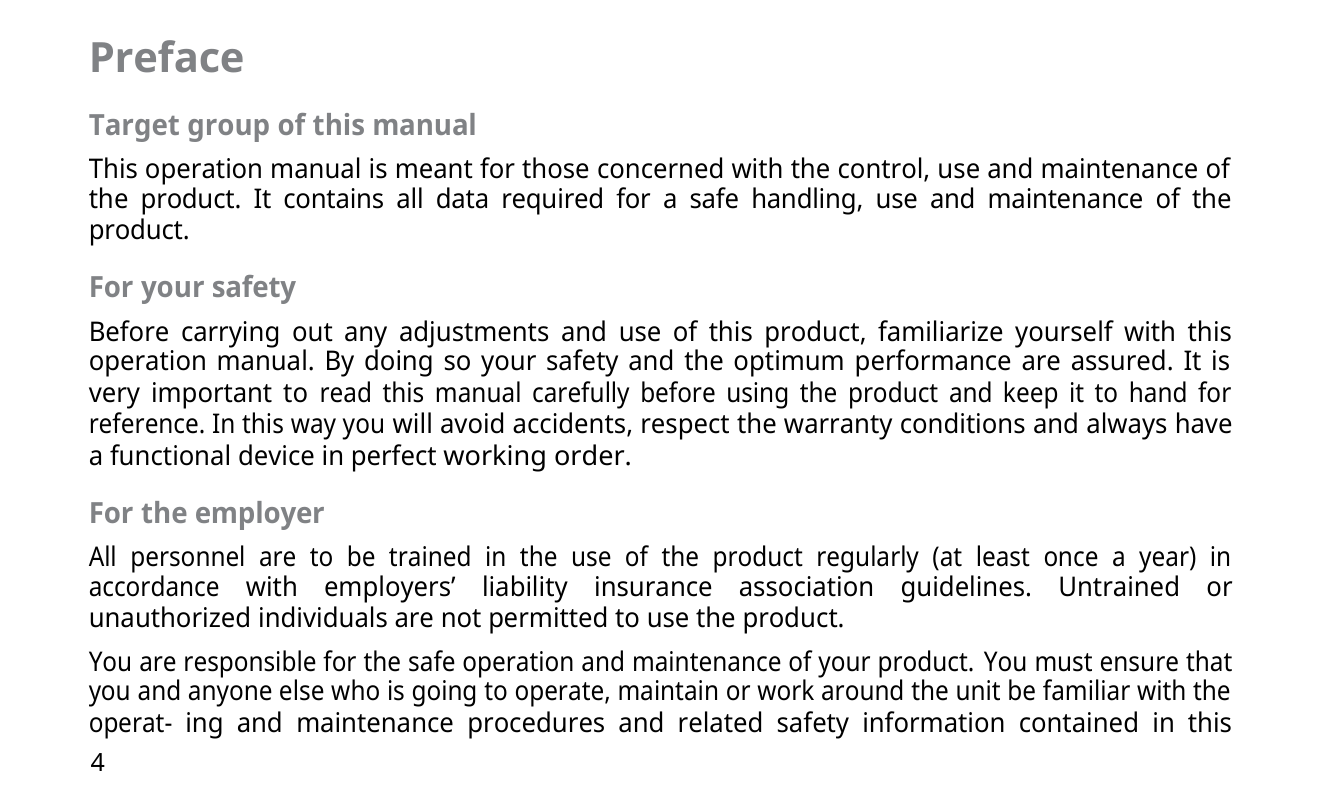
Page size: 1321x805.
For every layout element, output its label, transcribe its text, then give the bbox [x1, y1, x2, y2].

text All personnel are to be trained in the use of the product regularly (at least once a year) in accordance with employers’ liability insurance association guidelines. Untrained or unauthorized individuals are not permitted to use the product. [88, 542, 1233, 636]
text This operation manual is meant for those concerned with the control, use and maintenance of the product. It contains all data required for a safe handling, use and maintenance of the product. [88, 154, 1233, 248]
subtitle For the employer [88, 492, 1258, 532]
subtitle Target group of this manual [88, 104, 1258, 144]
subtitle Preface [88, 27, 1258, 84]
subtitle For your safety [88, 267, 1258, 306]
text Before carrying out any adjustments and use of this product, familiarize yourself with this operation manual. By doing so your safety and the optimum performance are assured. It is very important to read this manual carefully before using the product and keep it to hand for reference. In this way you will avoid accidents, respect the warranty conditions and always have a functional device in perfect working order. [88, 316, 1233, 473]
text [88, 646, 1233, 740]
